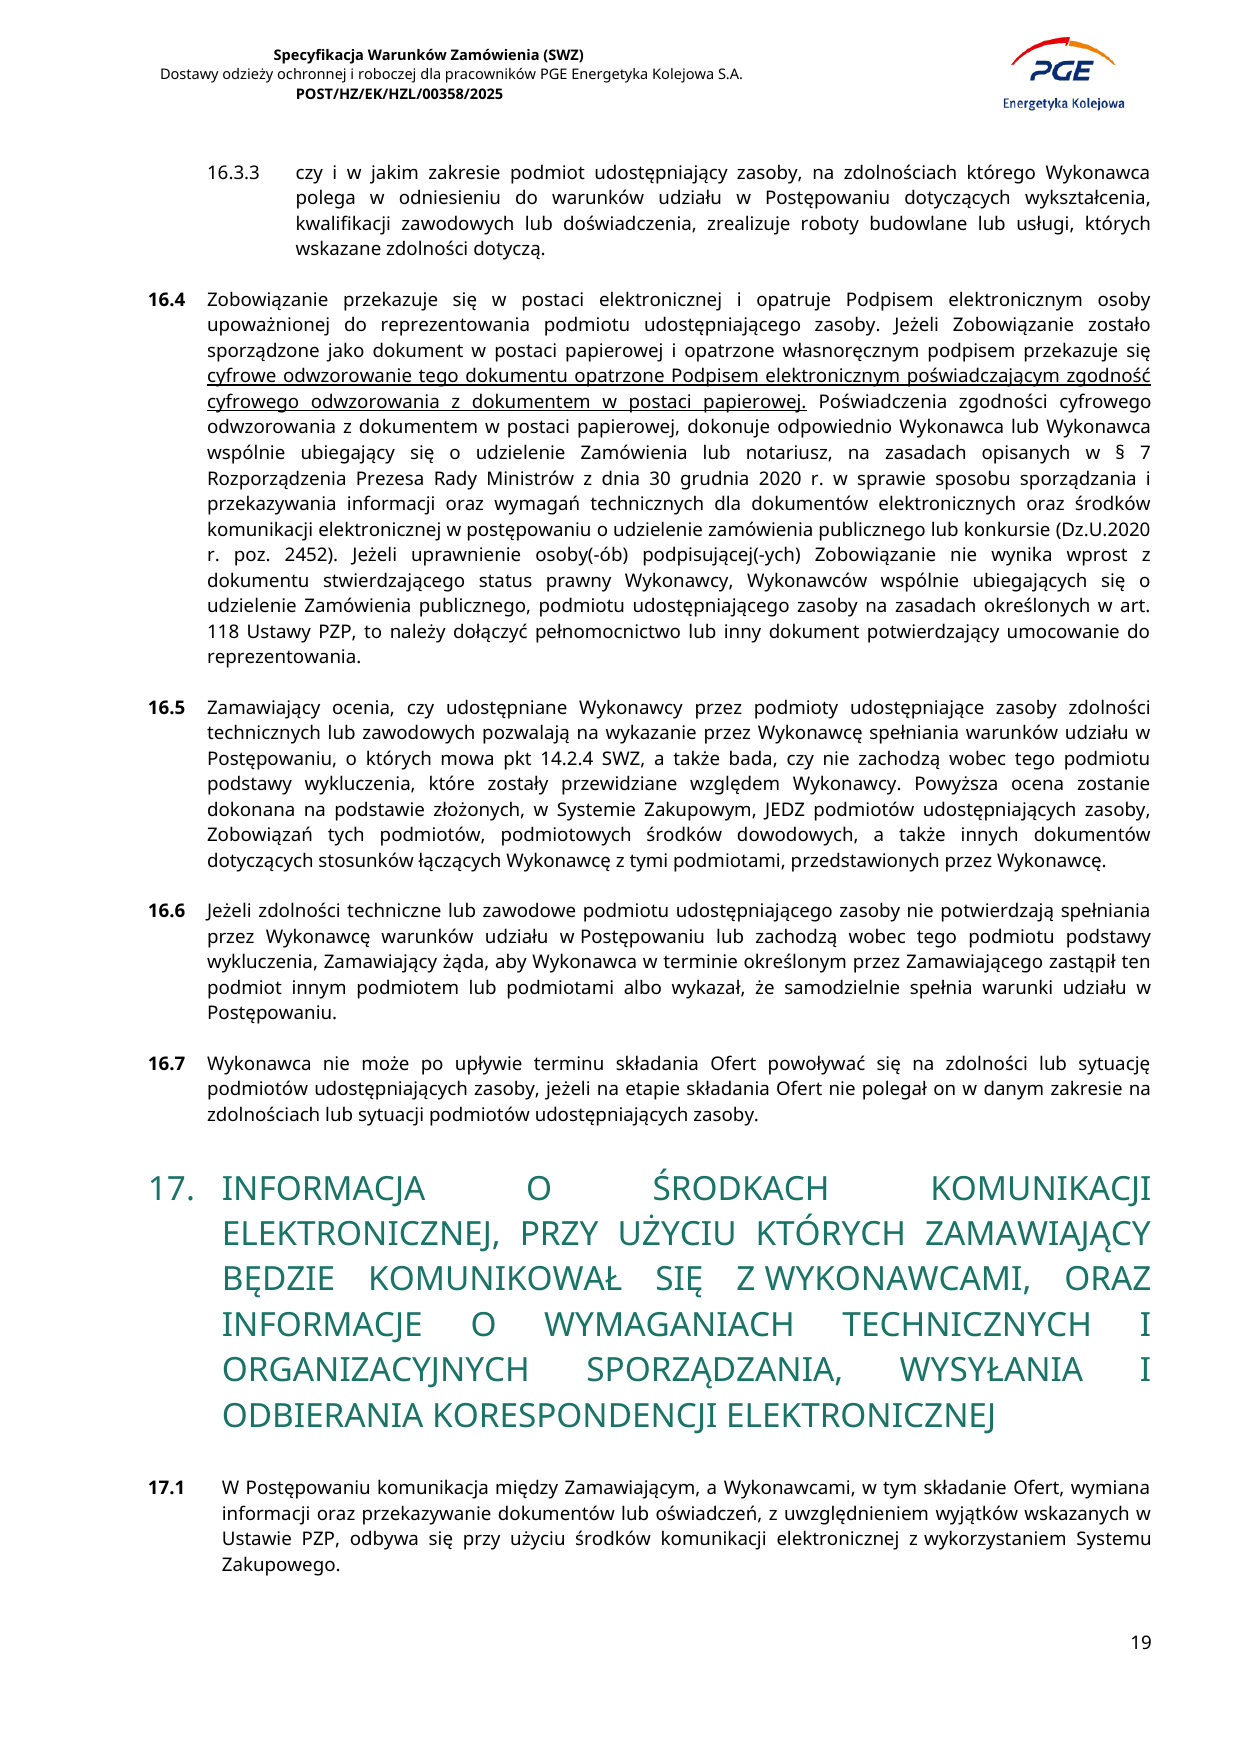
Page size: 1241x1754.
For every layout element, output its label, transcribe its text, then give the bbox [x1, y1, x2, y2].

picture [1003, 37, 1125, 111]
subtitle Zamawiający ocenia, czy udostępniane Wykonawcy przez podmioty udostępniające zasoby zdolności technicznych lub zawodowych pozwalają na wykazanie przez Wykonawcę spełniania warunków udziału w Postępowaniu, o których mowa pkt 14.2.4 SWZ, a także bada, czy nie zachodzą wobec tego podmiotu podstawy wykluczenia, które zostały przewidziane względem Wykonawcy. Powyższa ocena zostanie dokonana na podstawie złożonych, w Systemie Zakupowym, JEDZ podmiotów udostępniających zasoby, Zobowiązań tych podmiotów, podmiotowych środków dowodowych, a także innych dokumentów dotyczących stosunków łączących Wykonawcę z tymi podmiotami, przedstawionych przez Wykonawcę. [148, 694, 1152, 873]
subtitle czy i w jakim zakresie podmiot udostępniający zasoby, na zdolnościach którego Wykonawca polega w odniesieniu do warunków udziału w Postępowaniu dotyczących wykształcenia, kwalifikacji zawodowych lub doświadczenia, zrealizuje roboty budowlane lub usługi, których wskazane zdolności dotyczą. [207, 159, 1152, 261]
subtitle INFORMACJA O ŚRODKACH KOMUNIKACJI ELEKTRONICZNEJ, PRZY UŻYCIU KTÓRYCH ZAMAWIAJĄCY BĘDZIE KOMUNIKOWAŁ SIĘ Z WYKONAWCAMI, ORAZ INFORMACJE O WYMAGANIACH TECHNICZNYCH I ORGANIZACYJNYCH SPORZĄDZANIA, WYSYŁANIA I ODBIERANIA KORESPONDENCJI ELEKTRONICZNEJ [148, 1164, 1152, 1437]
subtitle Zobowiązanie przekazuje się w postaci elektronicznej i opatruje Podpisem elektronicznym osoby upoważnionej do reprezentowania podmiotu udostępniającego zasoby. Jeżeli Zobowiązanie zostało sporządzone jako dokument w postaci papierowej i opatrzone własnoręcznym podpisem przekazuje się cyfrowe odwzorowanie tego dokumentu opatrzone Podpisem elektronicznym poświadczającym zgodność cyfrowego odwzorowania z dokumentem w postaci papierowej. Poświadczenia zgodności cyfrowego odwzorowania z dokumentem w postaci papierowej, dokonuje odpowiednio Wykonawca lub Wykonawca wspólnie ubiegający się o udzielenie Zamówienia lub notariusz, na zasadach opisanych w § 7 Rozporządzenia Prezesa Rady Ministrów z dnia 30 grudnia 2020 r. w sprawie sposobu sporządzania i przekazywania informacji oraz wymagań technicznych dla dokumentów elektronicznych oraz środków komunikacji elektronicznej w postępowaniu o udzielenie zamówienia publicznego lub konkursie (Dz.U.2020 r. poz. 2452). Jeżeli uprawnienie osoby(-ób) podpisującej(-ych) Zobowiązanie nie wynika wprost z dokumentu stwierdzającego status prawny Wykonawcy, Wykonawców wspólnie ubiegających się o udzielenie Zamówienia publicznego, podmiotu udostępniającego zasoby na zasadach określonych w art. 118 Ustawy PZP, to należy dołączyć pełnomocnictwo lub inny dokument potwierdzający umocowanie do reprezentowania. [148, 286, 1152, 669]
subtitle Jeżeli zdolności techniczne lub zawodowe podmiotu udostępniającego zasoby nie potwierdzają spełniania przez Wykonawcę warunków udziału w Postępowaniu lub zachodzą wobec tego podmiotu podstawy wykluczenia, Zamawiający żąda, aby Wykonawca w terminie określonym przez Zamawiającego zastąpił ten podmiot innym podmiotem lub podmiotami albo wykazał, że samodzielnie spełnia warunki udziału w Postępowaniu. [148, 898, 1152, 1025]
subtitle Wykonawca nie może po upływie terminu składania Ofert powoływać się na zdolności lub sytuację podmiotów udostępniających zasoby, jeżeli na etapie składania Ofert nie polegał on w danym zakresie na zdolnościach lub sytuacji podmiotów udostępniających zasoby. [148, 1050, 1152, 1127]
subtitle W Postępowaniu komunikacja między Zamawiającym, a Wykonawcami, w tym składanie Ofert, wymiana informacji oraz przekazywanie dokumentów lub oświadczeń, z uwzględnieniem wyjątków wskazanych w Ustawie PZP, odbywa się przy użyciu środków komunikacji elektronicznej z wykorzystaniem Systemu Zakupowego. [148, 1474, 1152, 1576]
